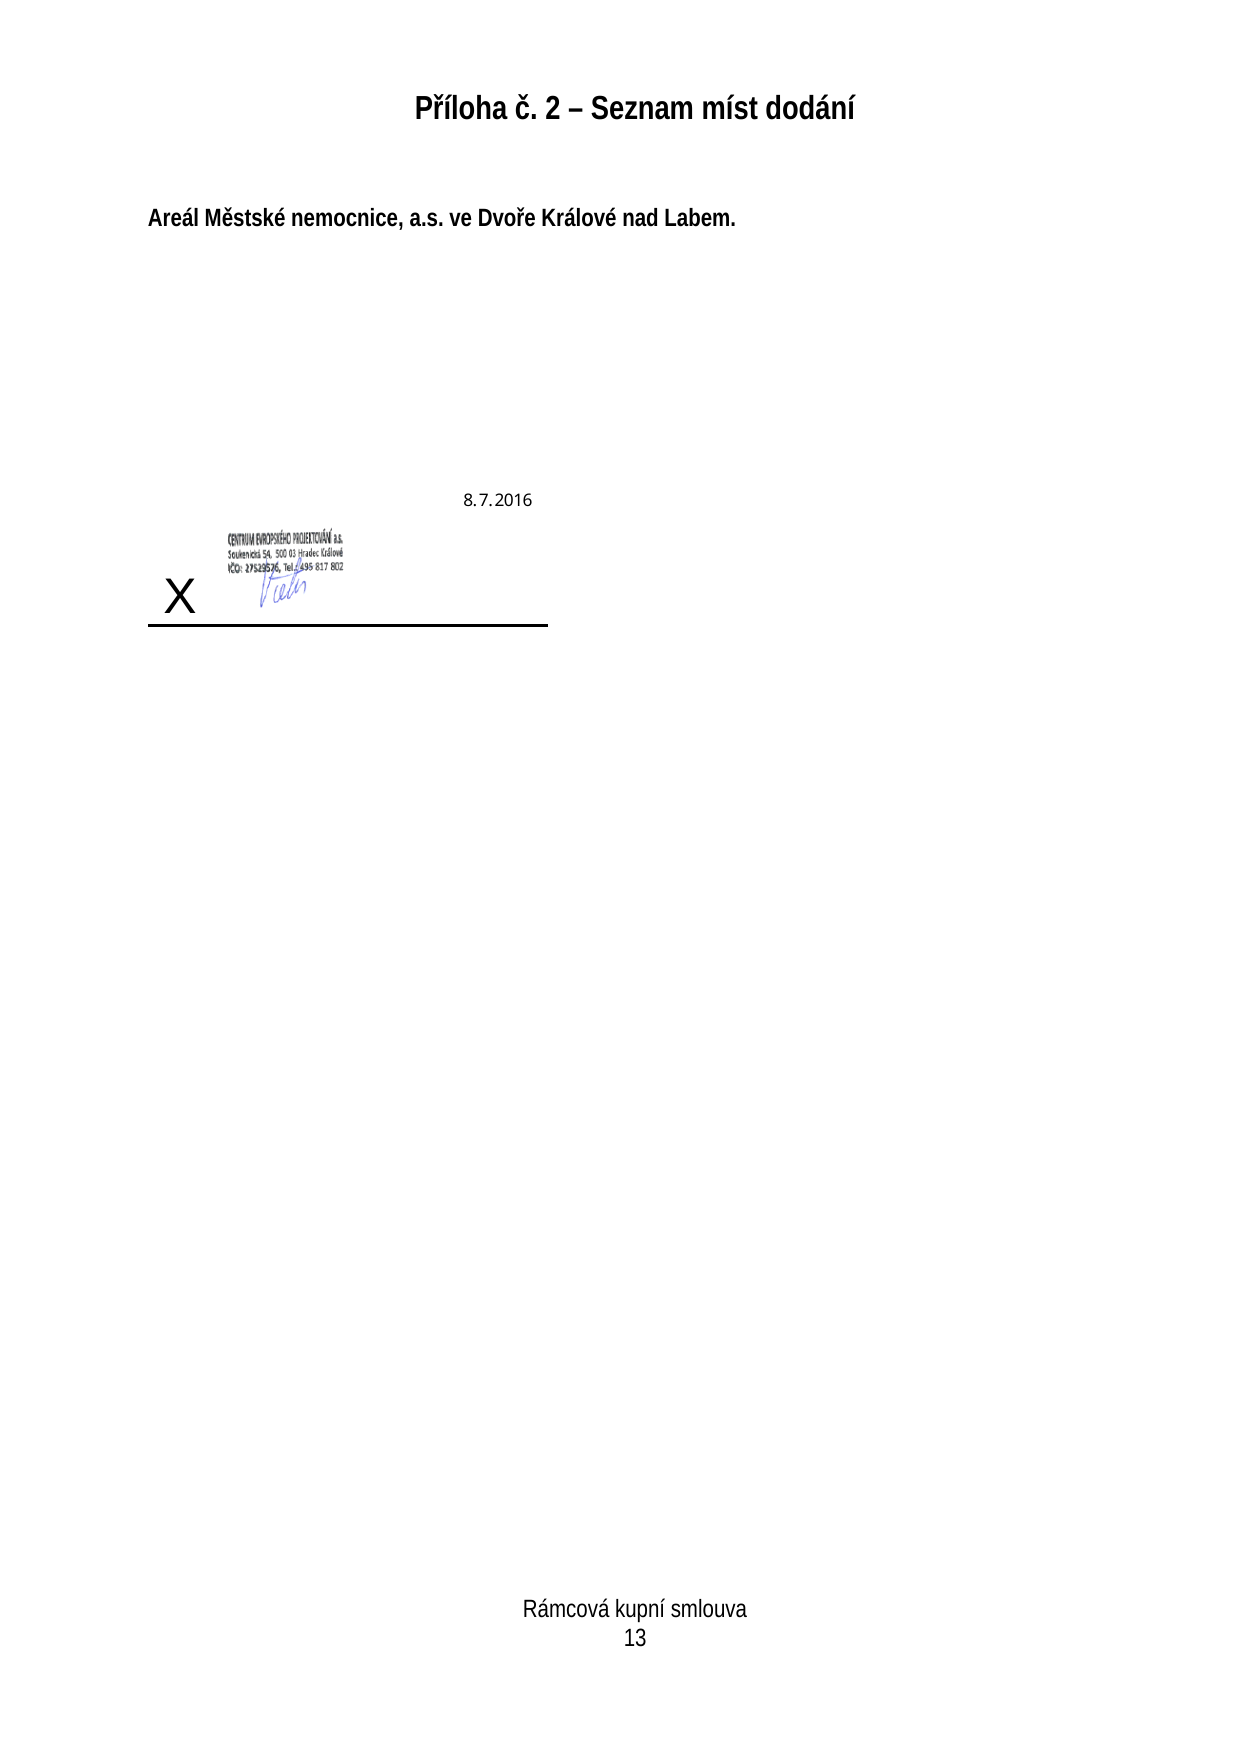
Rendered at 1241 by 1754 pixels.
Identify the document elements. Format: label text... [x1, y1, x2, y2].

text Příloha č. 2 – Seznam míst dodání [148, 89, 1122, 127]
text Areál Městské nemocnice, a.s. ve Dvoře Králové nad Labem. [148, 203, 1122, 232]
